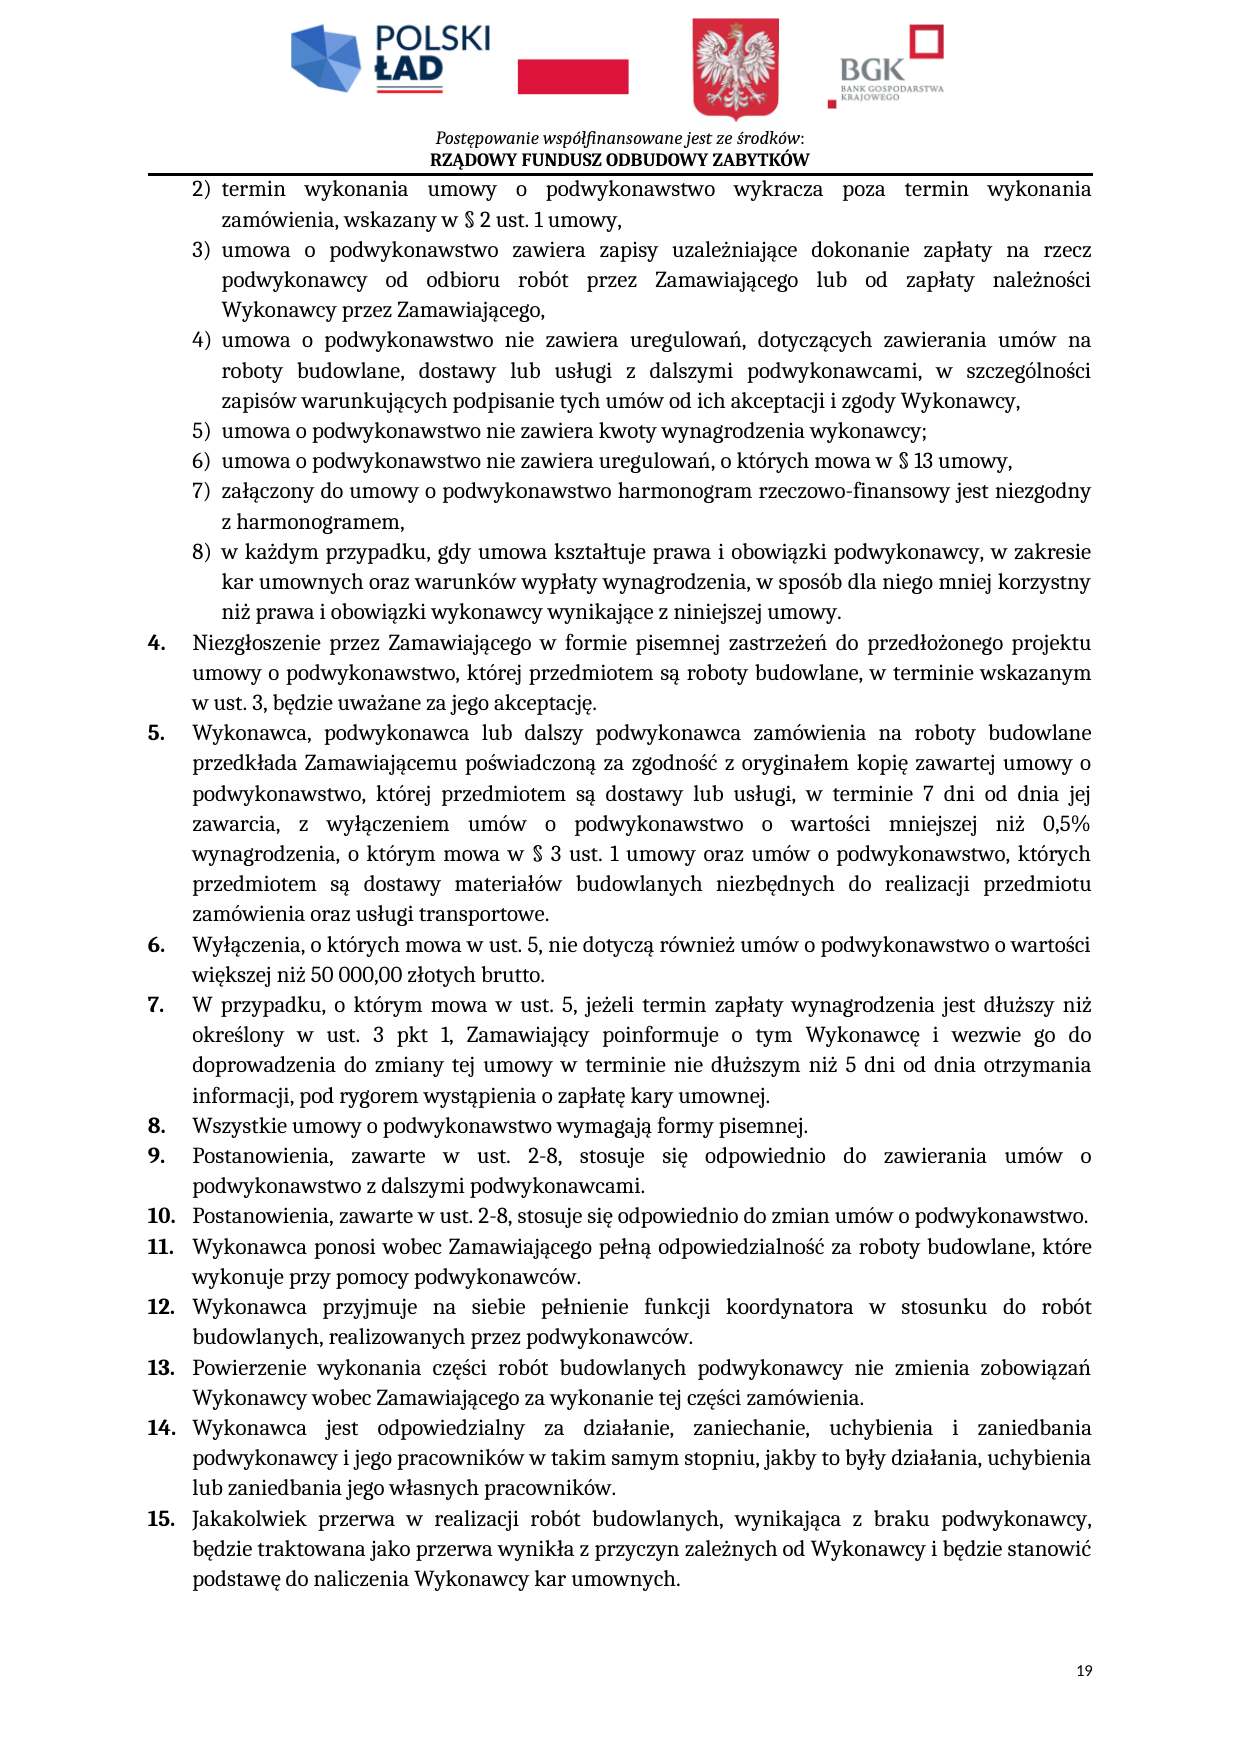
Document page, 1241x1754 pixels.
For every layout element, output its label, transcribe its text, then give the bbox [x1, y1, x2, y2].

list termin wykonania umowy o podwykonawstwo wykracza poza termin wykonania zamówienia, wskazany w § 2 ust. 1 umowy, [192, 176, 1093, 233]
list Wykonawca jest odpowiedzialny za działanie, zaniechanie, uchybienia i zaniedbania podwykonawcy i jego pracowników w takim samym stopniu, jakby to były działania, uchybienia lub zaniedbania jego własnych pracowników. [148, 1415, 1093, 1501]
list Powierzenie wykonania części robót budowlanych podwykonawcy nie zmienia zobowiązań Wykonawcy wobec Zamawiającego za wykonanie tej części zamówienia. [148, 1354, 1093, 1411]
list Jakakolwiek przerwa w realizacji robót budowlanych, wynikająca z braku podwykonawcy, będzie traktowana jako przerwa wynikła z przyczyn zależnych od Wykonawcy i będzie stanowić podstawę do naliczenia Wykonawcy kar umownych. [148, 1505, 1093, 1592]
list Wykonawca, podwykonawca lub dalszy podwykonawca zamówienia na roboty budowlane przedkłada Zamawiającemu poświadczoną za zgodność z oryginałem kopię zawartej umowy o podwykonawstwo, której przedmiotem są dostawy lub usługi, w terminie 7 dni od dnia jej zawarcia, z wyłączeniem umów o podwykonawstwo o wartości mniejszej niż 0,5% wynagrodzenia, o którym mowa w § 3 ust. 1 umowy oraz umów o podwykonawstwo, których przedmiotem są dostawy materiałów budowlanych niezbędnych do realizacji przedmiotu zamówienia oraz usługi transportowe. [148, 720, 1093, 927]
list załączony do umowy o podwykonawstwo harmonogram rzeczowo-finansowy jest niezgodny z harmonogramem, [192, 478, 1093, 535]
list Niezgłoszenie przez Zamawiającego w formie pisemnej zastrzeżeń do przedłożonego projektu umowy o podwykonawstwo, której przedmiotem są roboty budowlane, w terminie wskazanym w ust. 3, będzie uważane za jego akceptację. [148, 629, 1093, 716]
list w każdym przypadku, gdy umowa kształtuje prawa i obowiązki podwykonawcy, w zakresie kar umownych oraz warunków wypłaty wynagrodzenia, w sposób dla niego mniej korzystny niż prawa i obowiązki wykonawcy wynikające z niniejszej umowy. [192, 539, 1093, 625]
list W przypadku, o którym mowa w ust. 5, jeżeli termin zapłaty wynagrodzenia jest dłuższy niż określony w ust. 3 pkt 1, Zamawiający poinformuje o tym Wykonawcę i wezwie go do doprowadzenia do zmiany tej umowy w terminie nie dłuższym niż 5 dni od dnia otrzymania informacji, pod rygorem wystąpienia o zapłatę kary umownej. [148, 992, 1093, 1109]
list umowa o podwykonawstwo zawiera zapisy uzależniające dokonanie zapłaty na rzecz podwykonawcy od odbioru robót przez Zamawiającego lub od zapłaty należności Wykonawcy przez Zamawiającego, [192, 237, 1093, 323]
list Wykonawca przyjmuje na siebie pełnienie funkcji koordynatora w stosunku do robót budowlanych, realizowanych przez podwykonawców. [148, 1294, 1093, 1350]
list Postanowienia, zawarte w ust. 2-8, stosuje się odpowiednio do zmian umów o podwykonawstwo. [148, 1203, 1093, 1229]
list Postanowienia, zawarte w ust. 2-8, stosuje się odpowiednio do zawierania umów o podwykonawstwo z dalszymi podwykonawcami. [148, 1143, 1093, 1199]
list umowa o podwykonawstwo nie zawiera uregulowań, dotyczących zawierania umów na roboty budowlane, dostawy lub usługi z dalszymi podwykonawcami, w szczególności zapisów warunkujących podpisanie tych umów od ich akceptacji i zgody Wykonawcy, [192, 327, 1093, 414]
list Wyłączenia, o których mowa w ust. 5, nie dotyczą również umów o podwykonawstwo o wartości większej niż 50 000,00 złotych brutto. [148, 931, 1093, 988]
list Wszystkie umowy o podwykonawstwo wymagają formy pisemnej. [148, 1113, 1093, 1139]
list Wykonawca ponosi wobec Zamawiającego pełną odpowiedzialność za roboty budowlane, które wykonuje przy pomocy podwykonawców. [148, 1233, 1093, 1290]
list umowa o podwykonawstwo nie zawiera kwoty wynagrodzenia wykonawcy; [192, 418, 1093, 444]
list umowa o podwykonawstwo nie zawiera uregulowań, o których mowa w § 13 umowy, [192, 448, 1093, 474]
picture [275, 0, 965, 128]
